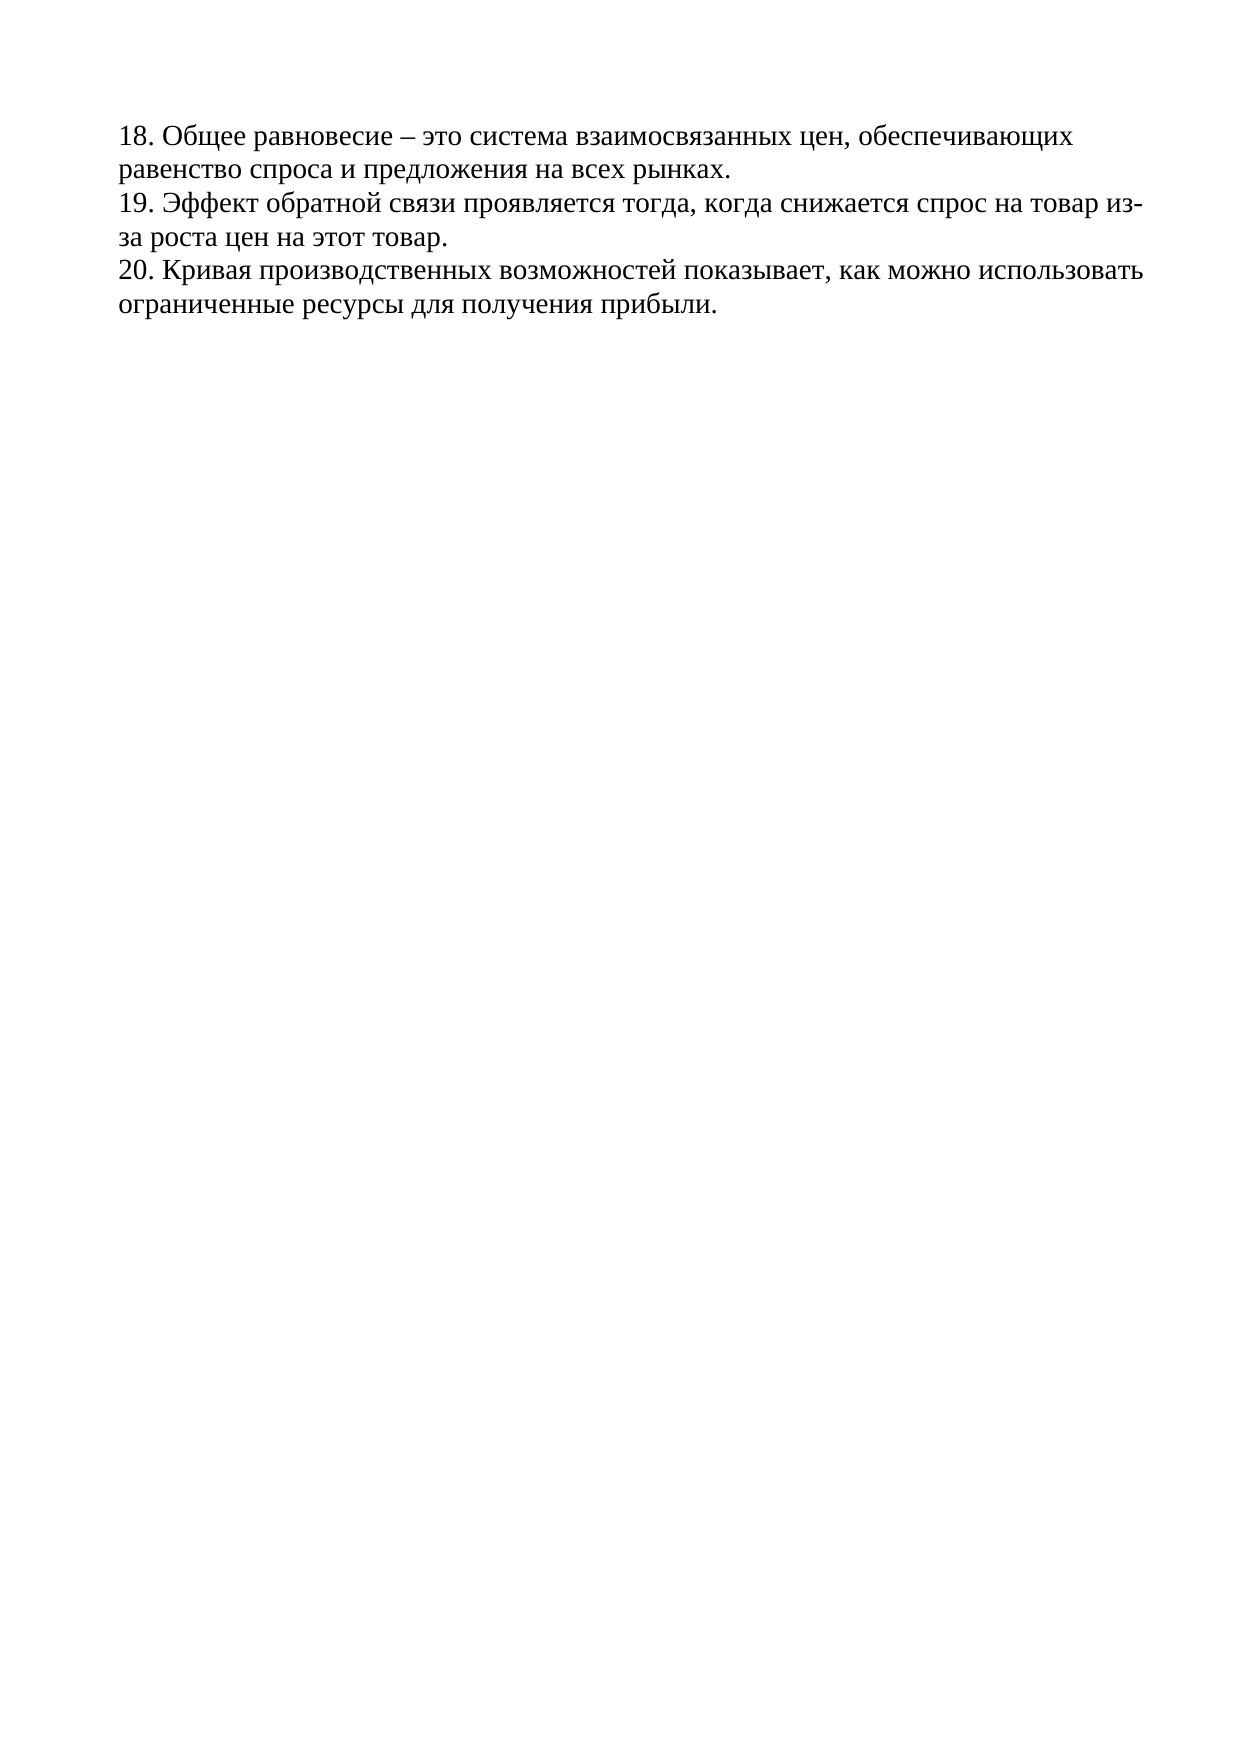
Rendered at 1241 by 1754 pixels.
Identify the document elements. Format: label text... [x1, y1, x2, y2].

text 19. Эффект обратной связи проявляется тогда, когда снижается спрос на товар из-за роста цен на этот товар. [118, 185, 1152, 252]
text 18. Общее равновесие – это система взаимосвязанных цен, обеспечивающих равенство спроса и предложения на всех рынках. [118, 118, 1152, 185]
text 20. Кривая производственных возможностей показывает, как можно использовать ограниченные ресурсы для получения прибыли. [118, 252, 1152, 319]
